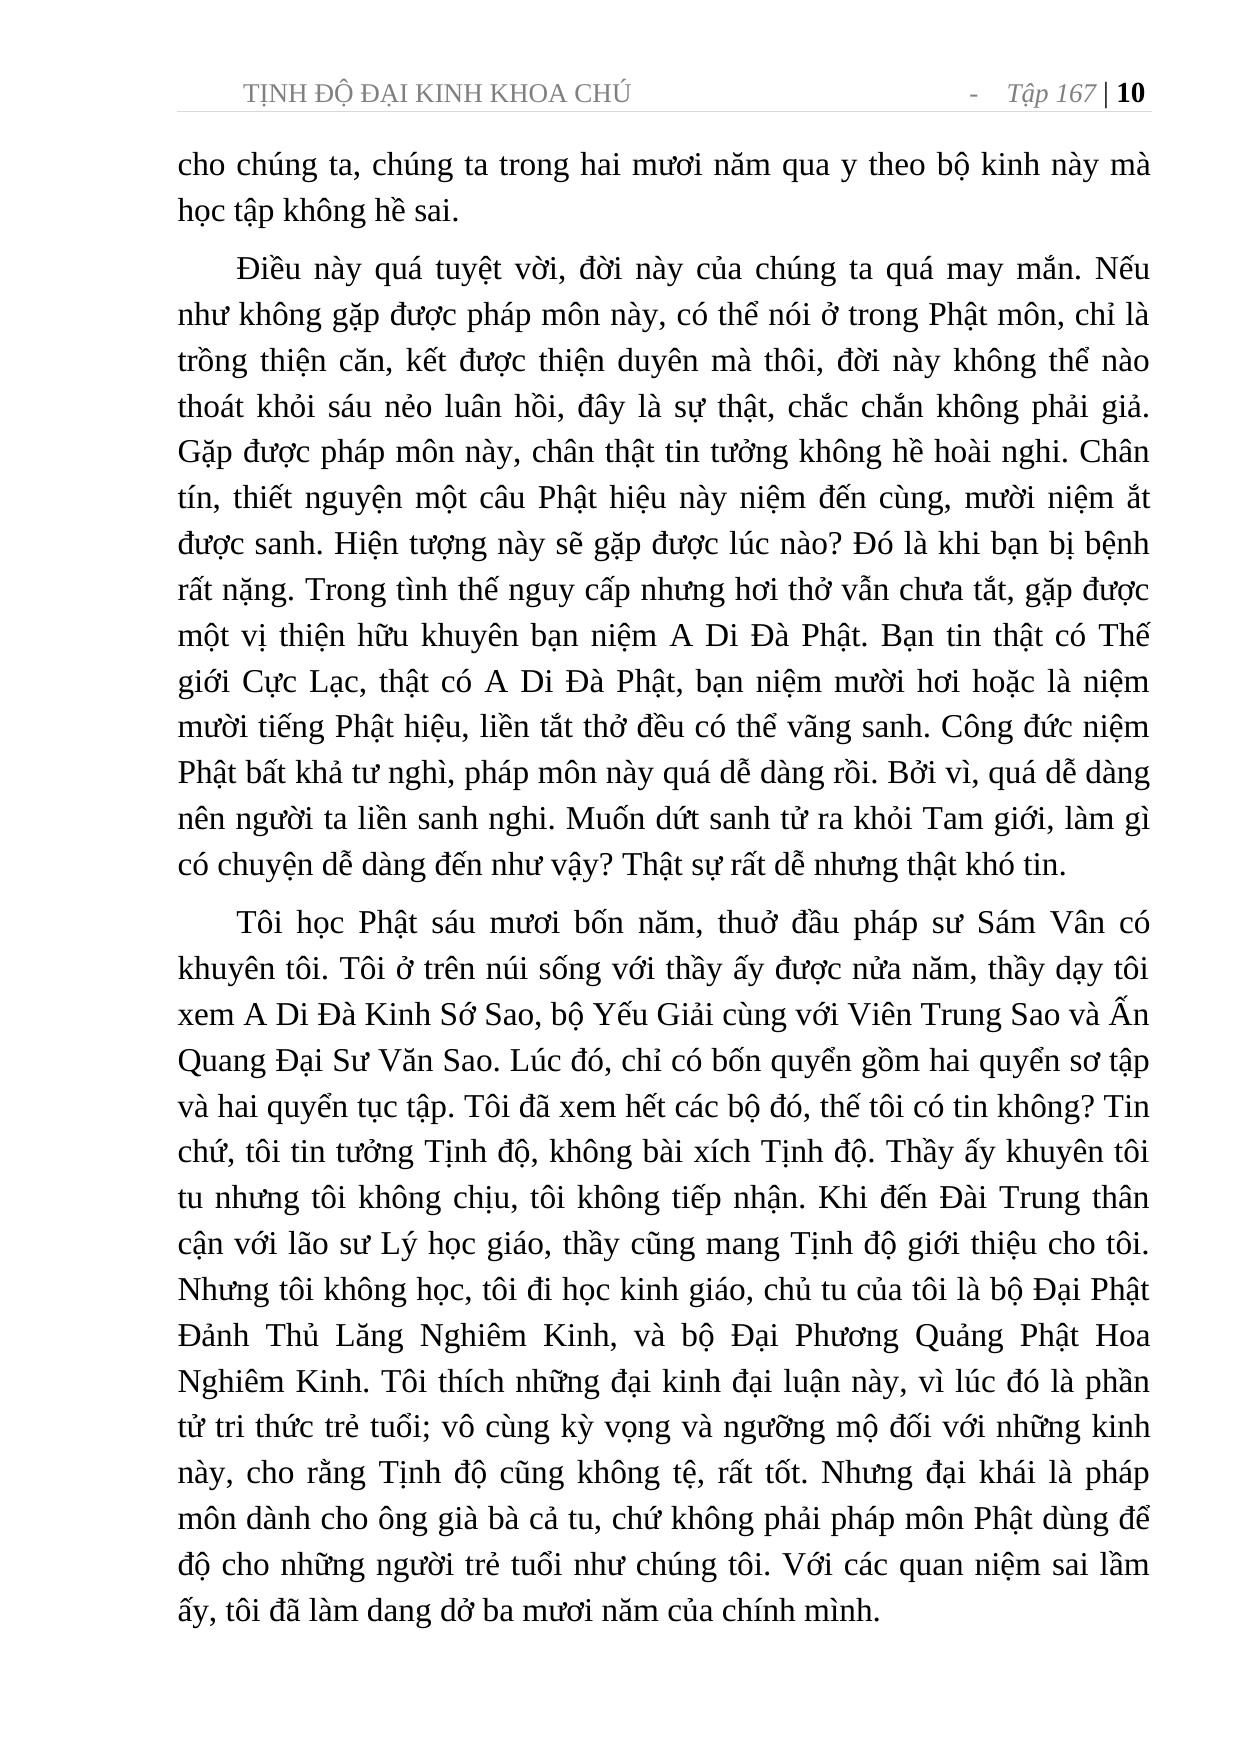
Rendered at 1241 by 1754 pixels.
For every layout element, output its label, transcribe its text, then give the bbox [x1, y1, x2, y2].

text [177, 137, 1152, 228]
text Tôi học Phật sáu mươi bốn năm, thuở đầu pháp sư Sám Vân có khuyên tôi. Tôi ở trên núi sống với thầy ấy được nửa năm, thầy dạy tôi xem A Di Đà Kinh Sớ Sao, bộ Yếu Giải cùng với Viên Trung Sao và Ấn Quang Đại Sư Văn Sao. Lúc đó, chỉ có bốn quyển gồm hai quyển sơ tập và hai quyển tục tập. Tôi đã xem hết các bộ đó, thế tôi có tin không? Tin chứ, tôi tin tưởng Tịnh độ, không bài xích Tịnh độ. Thầy ấy khuyên tôi tu nhưng tôi không chịu, tôi không tiếp nhận. Khi đến Đài Trung thân cận với lão sư Lý học giáo, thầy cũng mang Tịnh độ giới thiệu cho tôi. Nhưng tôi không học, tôi đi học kinh giáo, chủ tu của tôi là bộ Đại Phật Đảnh Thủ Lăng Nghiêm Kinh, và bộ Đại Phương Quảng Phật Hoa Nghiêm Kinh. Tôi thích những đại kinh đại luận này, vì lúc đó là phần tử tri thức trẻ tuổi; vô cùng kỳ vọng và ngưỡng mộ đối với những kinh này, cho rằng Tịnh độ cũng không tệ, rất tốt. Nhưng đại khái là pháp môn dành cho ông già bà cả tu, chứ không phải pháp môn Phật dùng để độ cho những người trẻ tuổi như chúng tôi. Với các quan niệm sai lầm ấy, tôi đã làm dang dở ba mươi năm của chính mình. [177, 895, 1152, 1628]
text Điều này quá tuyệt vời, đời này của chúng ta quá may mắn. Nếu như không gặp được pháp môn này, có thể nói ở trong Phật môn, chỉ là trồng thiện căn, kết được thiện duyên mà thôi, đời này không thể nào thoát khỏi sáu nẻo luân hồi, đây là sự thật, chắc chắn không phải giả. Gặp được pháp môn này, chân thật tin tưởng không hề hoài nghi. Chân tín, thiết nguyện một câu Phật hiệu này niệm đến cùng, mười niệm ắt được sanh. Hiện tượng này sẽ gặp được lúc nào? Đó là khi bạn bị bệnh rất nặng. Trong tình thế nguy cấp nhưng hơi thở vẫn chưa tắt, gặp được một vị thiện hữu khuyên bạn niệm A Di Đà Phật. Bạn tin thật có Thế giới Cực Lạc, thật có A Di Đà Phật, bạn niệm mười hơi hoặc là niệm mười tiếng Phật hiệu, liền tắt thở đều có thể vãng sanh. Công đức niệm Phật bất khả tư nghì, pháp môn này quá dễ dàng rồi. Bởi vì, quá dễ dàng nên người ta liền sanh nghi. Muốn dứt sanh tử ra khỏi Tam giới, làm gì có chuyện dễ dàng đến như vậy? Thật sự rất dễ nhưng thật khó tin. [177, 241, 1152, 882]
